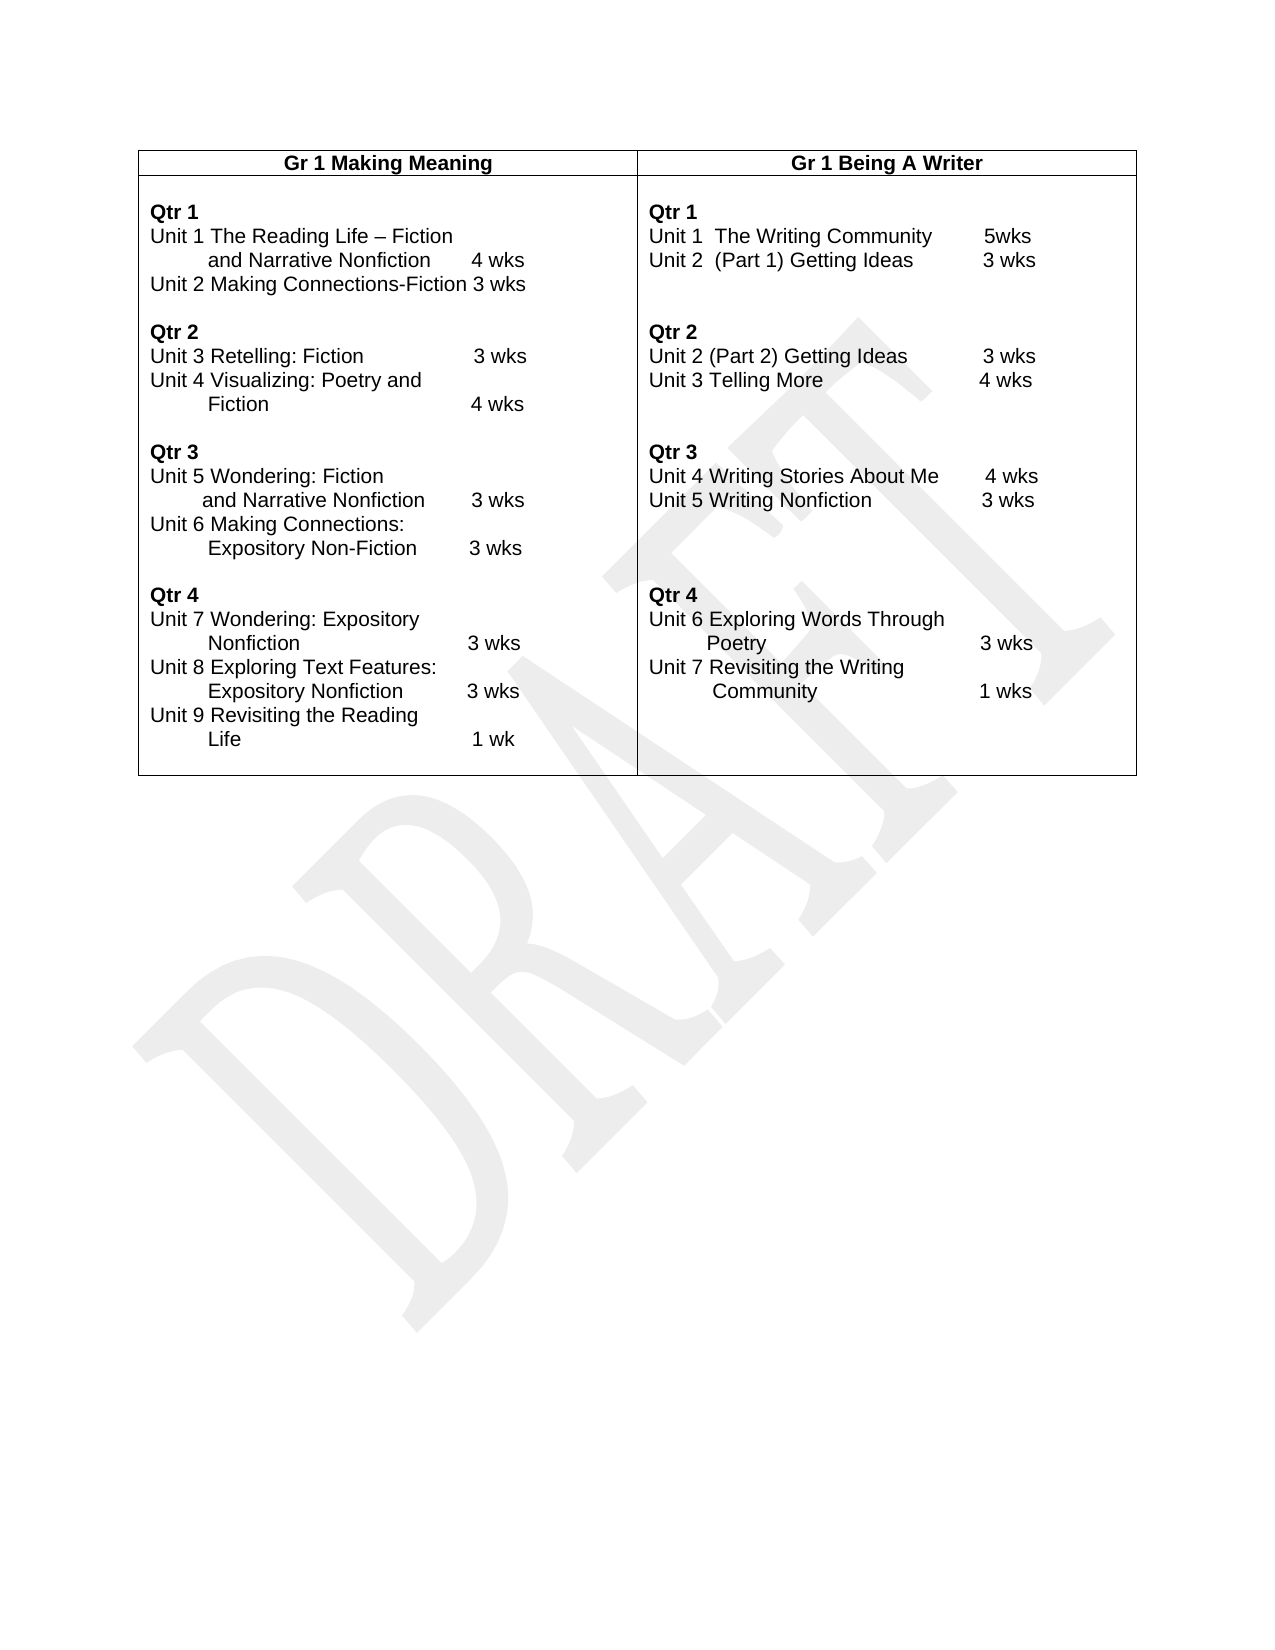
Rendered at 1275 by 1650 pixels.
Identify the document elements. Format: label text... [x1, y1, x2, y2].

table_cell Qtr 1 Unit 1 The Writing Community 5wks Unit 2 (Part 1) Getting Ideas 3 wks Qtr 2 Unit 2 (Part 2) Getting Ideas 3 wks Unit 3 Telling More 4 wks Qtr 3 Unit 4 Writing Stories About Me 4 wks Unit 5 Writing Nonfiction 3 wks Qtr 4 Unit 6 Exploring Words Through Poetry 3 wks Unit 7 Revisiting the Writing Community 1 wks [638, 176, 1136, 775]
table_header Gr 1 Being A Writer [638, 151, 1136, 175]
table_cell Qtr 1 Unit 1 The Reading Life – Fiction and Narrative Nonfiction 4 wks Unit 2 Making Connections-Fiction 3 wks Qtr 2 Unit 3 Retelling: Fiction 3 wks Unit 4 Visualizing: Poetry and Fiction 4 wks Qtr 3 Unit 5 Wondering: Fiction and Narrative Nonfiction 3 wks Unit 6 Making Connections: Expository Non-Fiction 3 wks Qtr 4 Unit 7 Wondering: Expository Nonfiction 3 wks Unit 8 Exploring Text Features: Expository Nonfiction 3 wks Unit 9 Revisiting the Reading Life 1 wk [139, 176, 637, 775]
table_header Gr 1 Making Meaning [139, 151, 637, 175]
